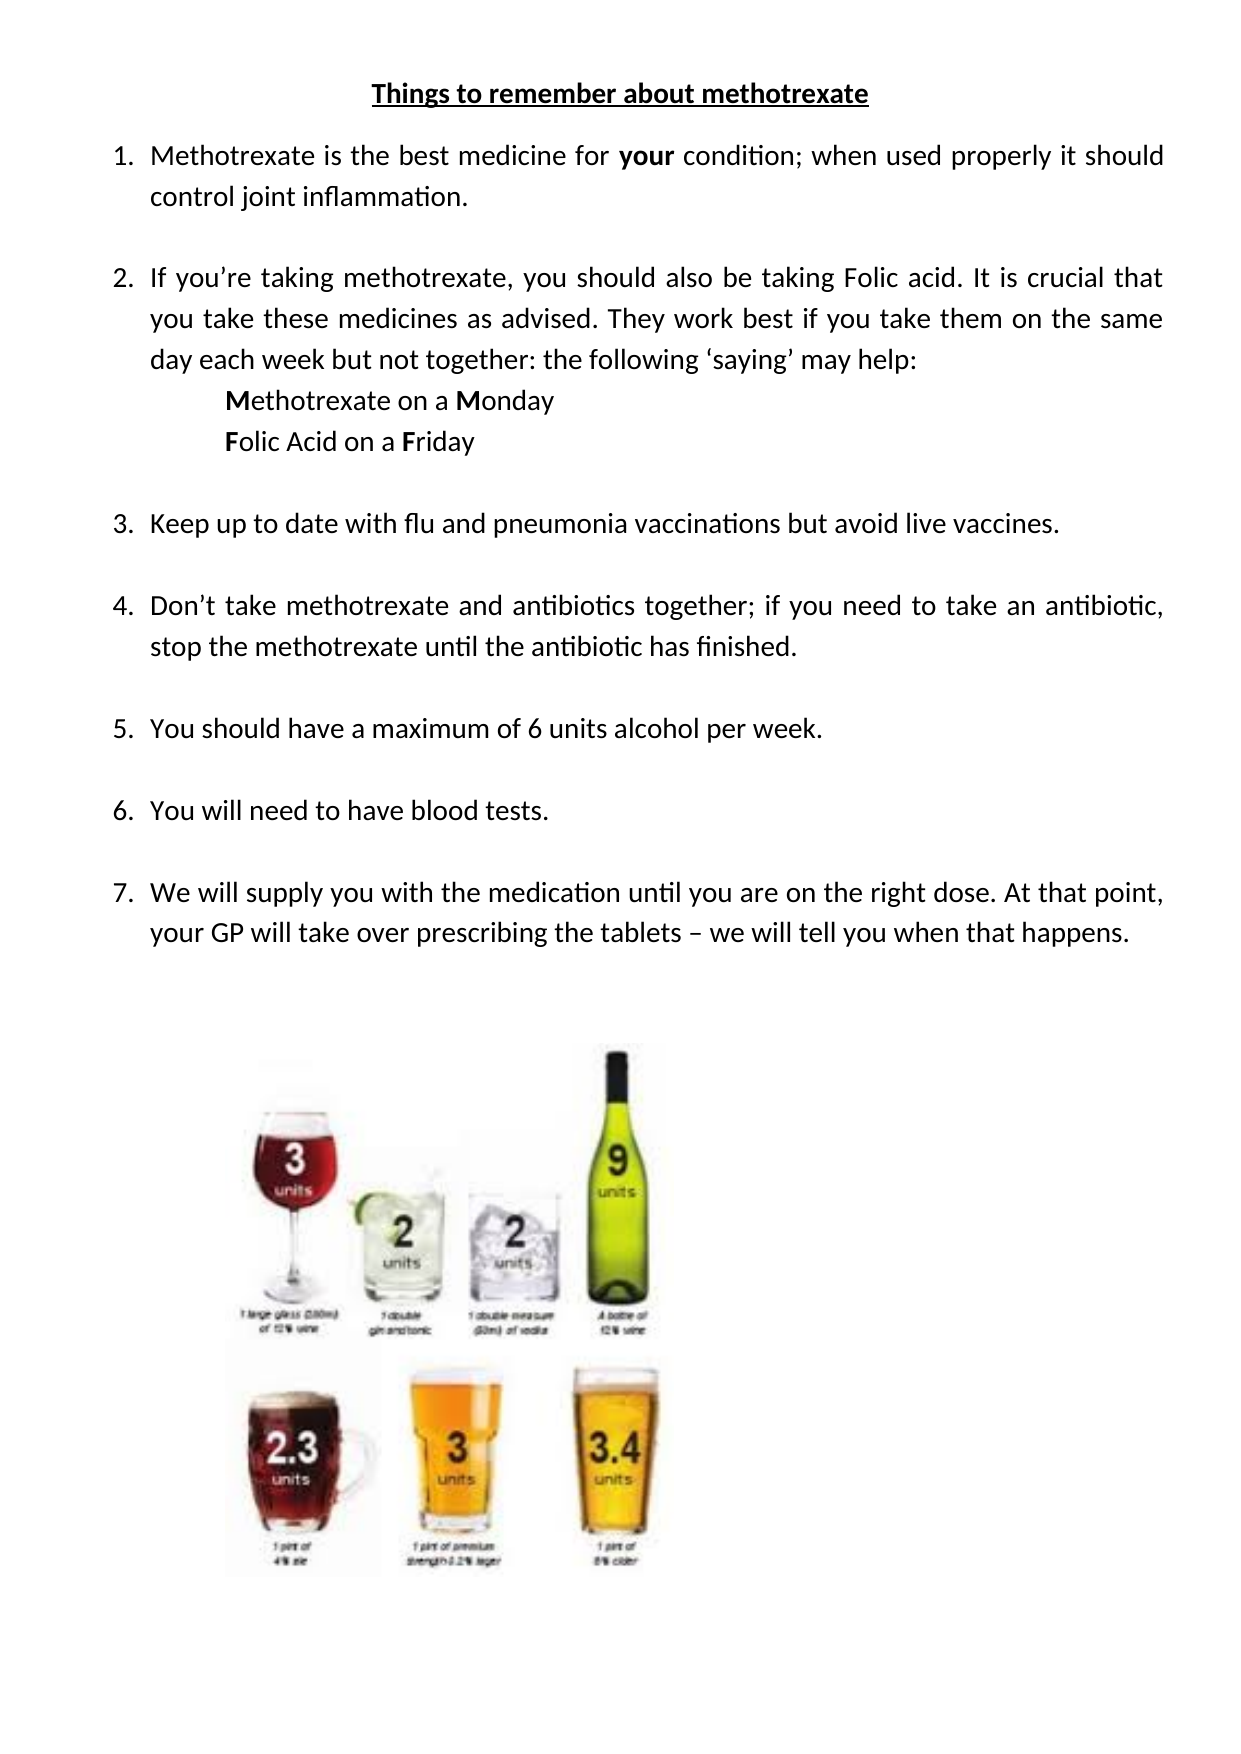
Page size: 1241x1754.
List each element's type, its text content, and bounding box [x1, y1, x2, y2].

list You should have a maximum of 6 units alcohol per week. [112, 710, 1165, 746]
picture [225, 1043, 674, 1577]
list Methotrexate is the best medicine for your condition; when used properly it should control joint inflammation. [112, 137, 1165, 213]
list Methotrexate on a Monday [150, 382, 1165, 418]
text Things to remember about methotrexate [75, 75, 1165, 111]
list We will supply you with the medication until you are on the right dose. At that point, your GP will take over prescribing the tablets – we will tell you when that happens. [112, 874, 1165, 950]
list You will need to have blood tests. [112, 792, 1165, 827]
list Folic Acid on a Friday [150, 423, 1165, 459]
list If you’re taking methotrexate, you should also be taking Folic acid. It is crucial that you take these medicines as advised. They work best if you take them on the same day each week but not together: the following ‘saying’ may help: [112, 259, 1165, 377]
list Keep up to date with flu and pneumonia vaccinations but avoid live vaccines. [112, 505, 1165, 541]
list Don’t take methotrexate and antibiotics together; if you need to take an antibiotic, stop the methotrexate until the antibiotic has finished. [112, 587, 1165, 664]
